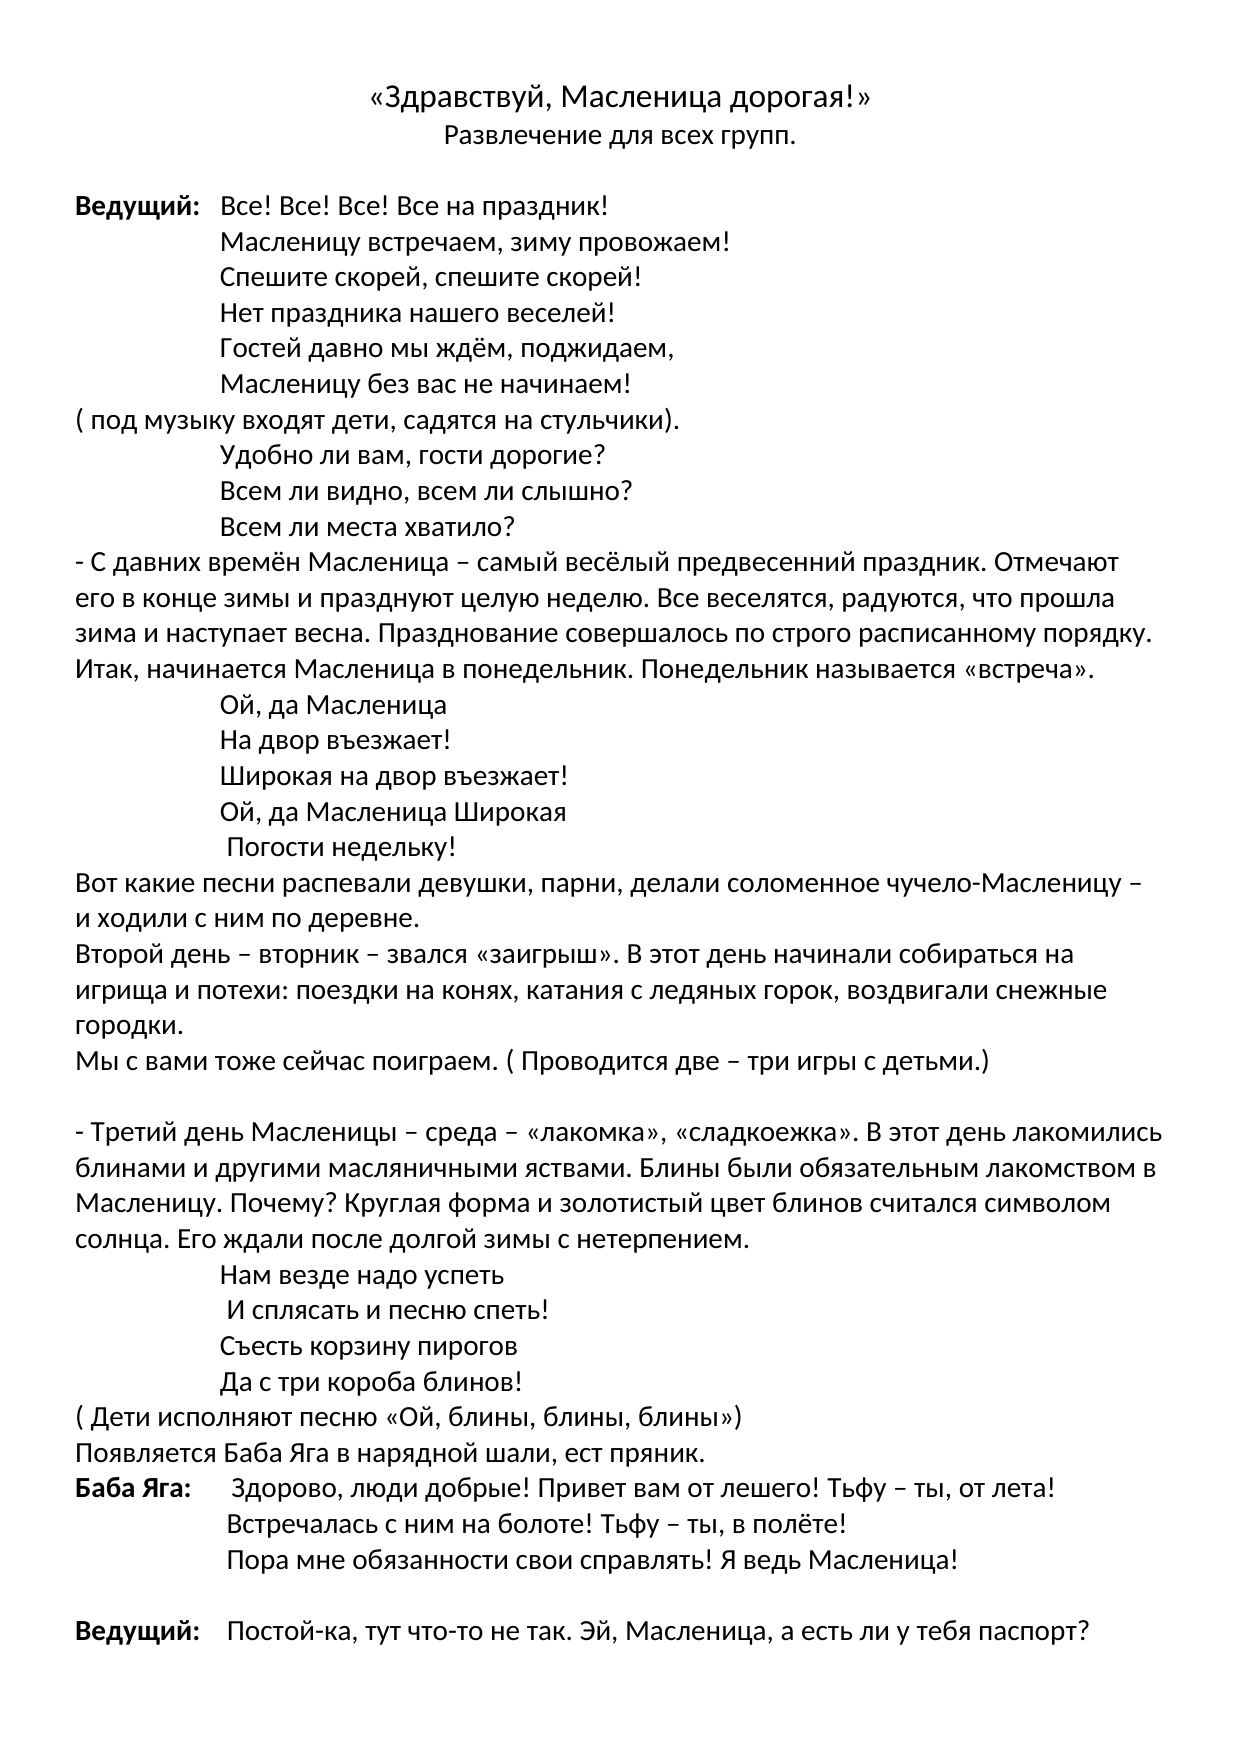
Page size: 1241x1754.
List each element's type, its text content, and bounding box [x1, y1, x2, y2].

text Мы с вами тоже сейчас поиграем. ( Проводится две – три игры с детьми.) [75, 1042, 1165, 1078]
text Итак, начинается Масленица в понедельник. Понедельник называется «встреча». [75, 650, 1165, 686]
text Гостей давно мы ждём, поджидаем, [75, 329, 1165, 365]
text Съесть корзину пирогов [75, 1327, 1165, 1363]
text - С давних времён Масленица – самый весёлый предвесенний праздник. Отмечают его в конце зимы и празднуют целую неделю. Все веселятся, радуются, что прошла зима и наступает весна. Празднование совершалось по строго расписанному порядку. [75, 543, 1165, 650]
text - Третий день Масленицы – среда – «лакомка», «сладкоежка». В этот день лакомились блинами и другими масляничными яствами. Блины были обязательным лакомством в Масленицу. Почему? Круглая форма и золотистый цвет блинов считался символом солнца. Его ждали после долгой зимы с нетерпением. [75, 1113, 1165, 1256]
text Развлечение для всех групп. [75, 116, 1165, 151]
text Ой, да Масленица [75, 686, 1165, 721]
text Баба Яга: Здорово, люди добрые! Привет вам от лешего! Тьфу – ты, от лета! [75, 1469, 1165, 1505]
text Удобно ли вам, гости дорогие? [75, 436, 1165, 472]
text Да с три короба блинов! [75, 1363, 1165, 1398]
text Второй день – вторник – звался «заигрыш». В этот день начинали собираться на игрища и потехи: поездки на конях, катания с ледяных горок, воздвигали снежные городки. [75, 935, 1165, 1042]
text Ой, да Масленица Широкая [75, 793, 1165, 828]
text Появляется Баба Яга в нарядной шали, ест пряник. [75, 1434, 1165, 1469]
text И сплясать и песню спеть! [75, 1291, 1165, 1327]
text Масленицу без вас не начинаем! [75, 365, 1165, 401]
text Нам везде надо успеть [75, 1256, 1165, 1291]
text Ведущий: Все! Все! Все! Все на праздник! [75, 187, 1165, 223]
text Пора мне обязанности свои справлять! Я ведь Масленица! [75, 1541, 1165, 1576]
text Широкая на двор въезжает! [75, 757, 1165, 793]
text Погости недельку! [75, 828, 1165, 864]
text Всем ли места хватило? [75, 508, 1165, 543]
text Всем ли видно, всем ли слышно? [75, 472, 1165, 508]
text Встречалась с ним на болоте! Тьфу – ты, в полёте! [75, 1505, 1165, 1541]
text На двор въезжает! [75, 721, 1165, 757]
text ( Дети исполняют песню «Ой, блины, блины, блины») [75, 1398, 1165, 1434]
text ( под музыку входят дети, садятся на стульчики). [75, 401, 1165, 436]
text Масленицу встречаем, зиму провожаем! [75, 223, 1165, 258]
text Вот какие песни распевали девушки, парни, делали соломенное чучело-Масленицу – и ходили с ним по деревне. [75, 864, 1165, 935]
text Нет праздника нашего веселей! [75, 294, 1165, 329]
text Спешите скорей, спешите скорей! [75, 258, 1165, 294]
text Ведущий: Постой-ка, тут что-то не так. Эй, Масленица, а есть ли у тебя паспорт? [75, 1612, 1165, 1648]
text «Здравствуй, Масленица дорогая!» [75, 75, 1165, 116]
